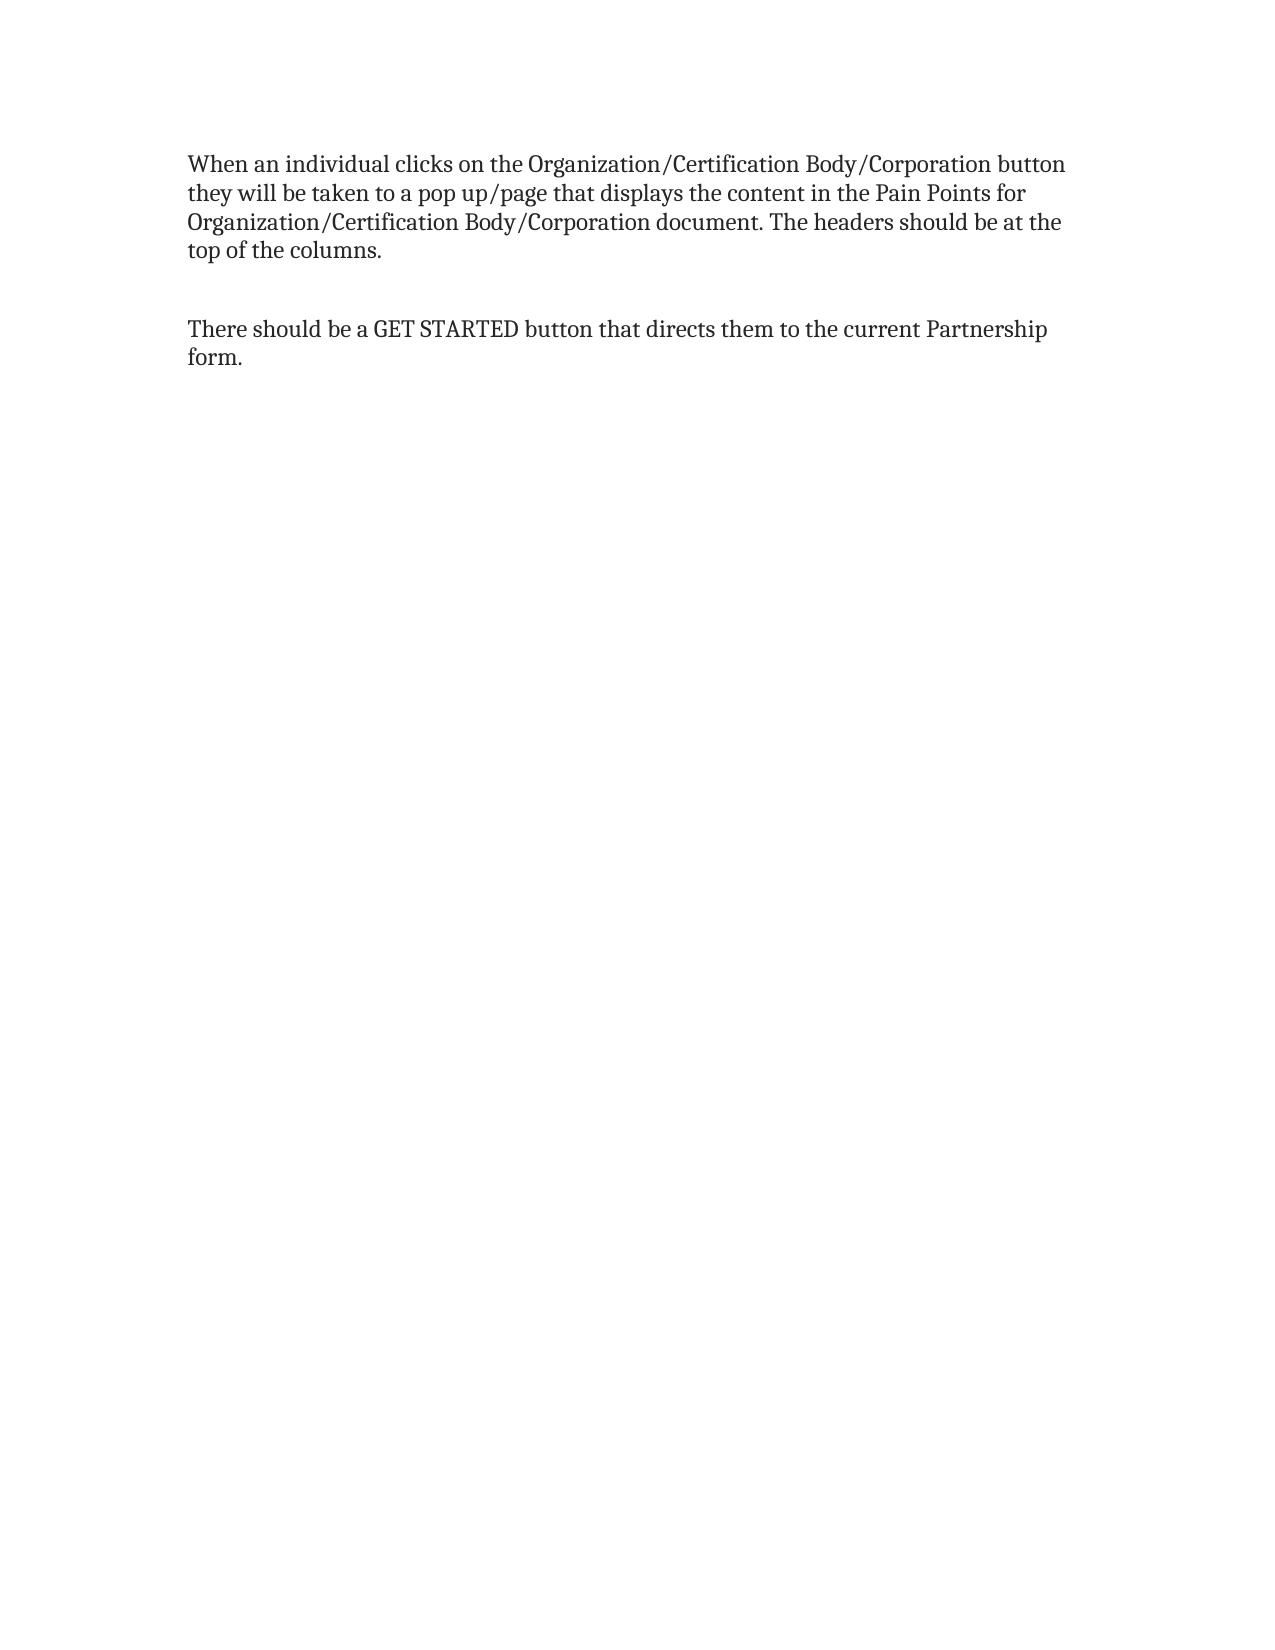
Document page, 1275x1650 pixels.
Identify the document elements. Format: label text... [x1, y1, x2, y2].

text There should be a GET STARTED button that directs them to the current Partnership form. [187, 314, 1077, 372]
text When an individual clicks on the Organization/Certification Body/Corporation button they will be taken to a pop up/page that displays the content in the Pain Points for Organization/Certification Body/Corporation document. The headers should be at the top of the columns. [187, 150, 1077, 265]
